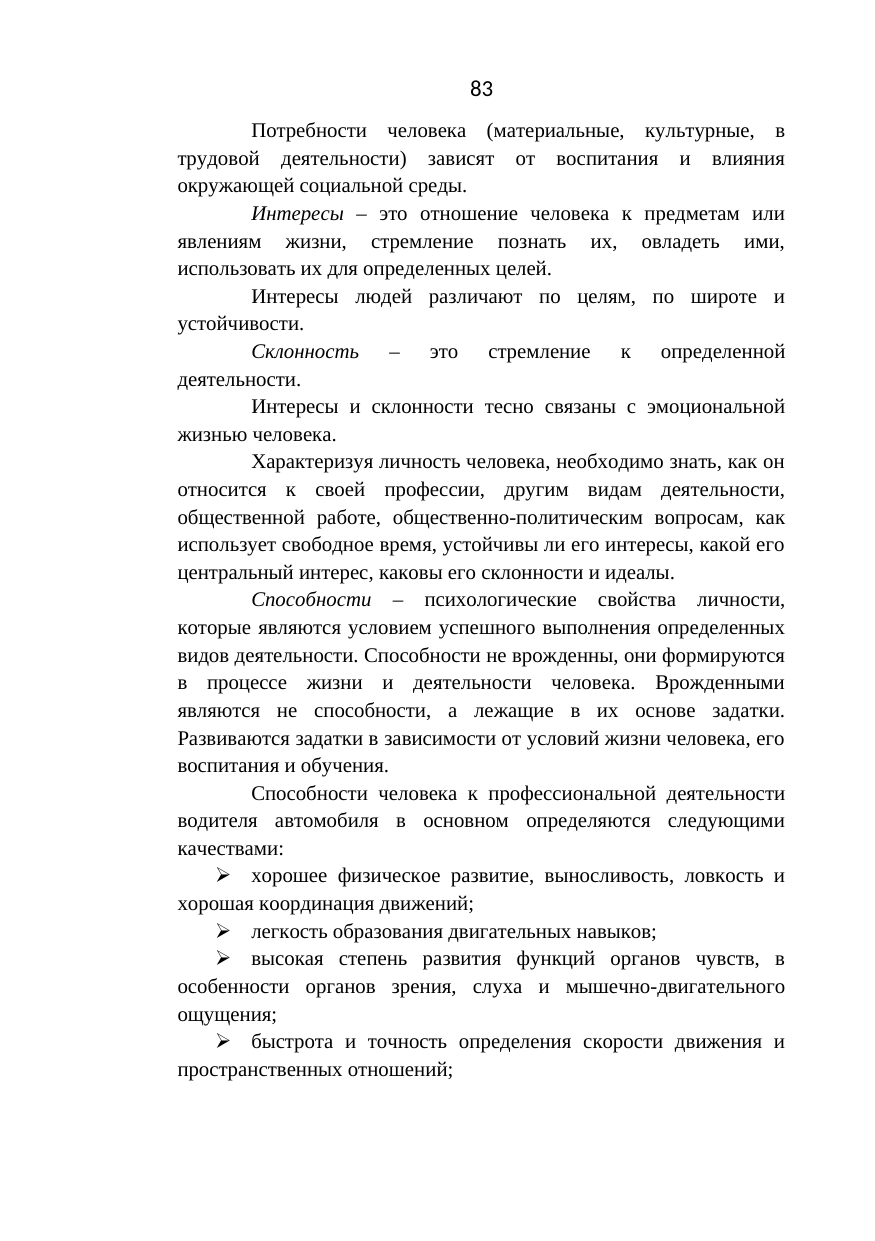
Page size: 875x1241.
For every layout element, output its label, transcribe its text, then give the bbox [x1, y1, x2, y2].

text Способности человека к профессиональной деятельности водителя автомобиля в основном определяются следующими качествами: [177, 781, 786, 860]
list хорошее физическое развитие, выносливость, ловкость и хорошая координация движений; [177, 863, 786, 915]
list легкость образования двигательных навыков; [177, 919, 786, 943]
text Склонность – это стремление к определенной деятельности. [177, 339, 786, 391]
text Характеризуя личность человека, необходимо знать, как он относится к своей профессии, другим видам деятельности, общественной работе, общественно-политическим вопросам, как использует свободное время, устойчивы ли его интересы, какой его центральный интерес, каковы его склонности и идеалы. [177, 449, 786, 584]
list высокая степень развития функций органов чувств, в особенности органов зрения, слуха и мышечно-двигательного ощущения; [177, 946, 786, 1026]
text Интересы людей различают по целям, по широте и устойчивости. [177, 284, 786, 335]
list быстрота и точность определения скорости движения и пространственных отношений; [177, 1029, 786, 1081]
text Интересы и склонности тесно связаны с эмоциональной жизнью человека. [177, 394, 786, 446]
text Интересы – это отношение человека к предметам или явлениям жизни, стремление познать их, овладеть ими, использовать их для определенных целей. [177, 201, 786, 280]
text Потребности человека (материальные, культурные, в трудовой деятельности) зависят от воспитания и влияния окружающей социальной среды. [177, 118, 786, 197]
text Способности – психологические свойства личности, которые являются условием успешного выполнения определенных видов деятельности. Способности не врожденны, они формируются в процессе жизни и деятельности человека. Врожденными являются не способности, а лежащие в их основе задатки. Развиваются задатки в зависимости от условий жизни человека, его воспитания и обучения. [177, 587, 786, 777]
